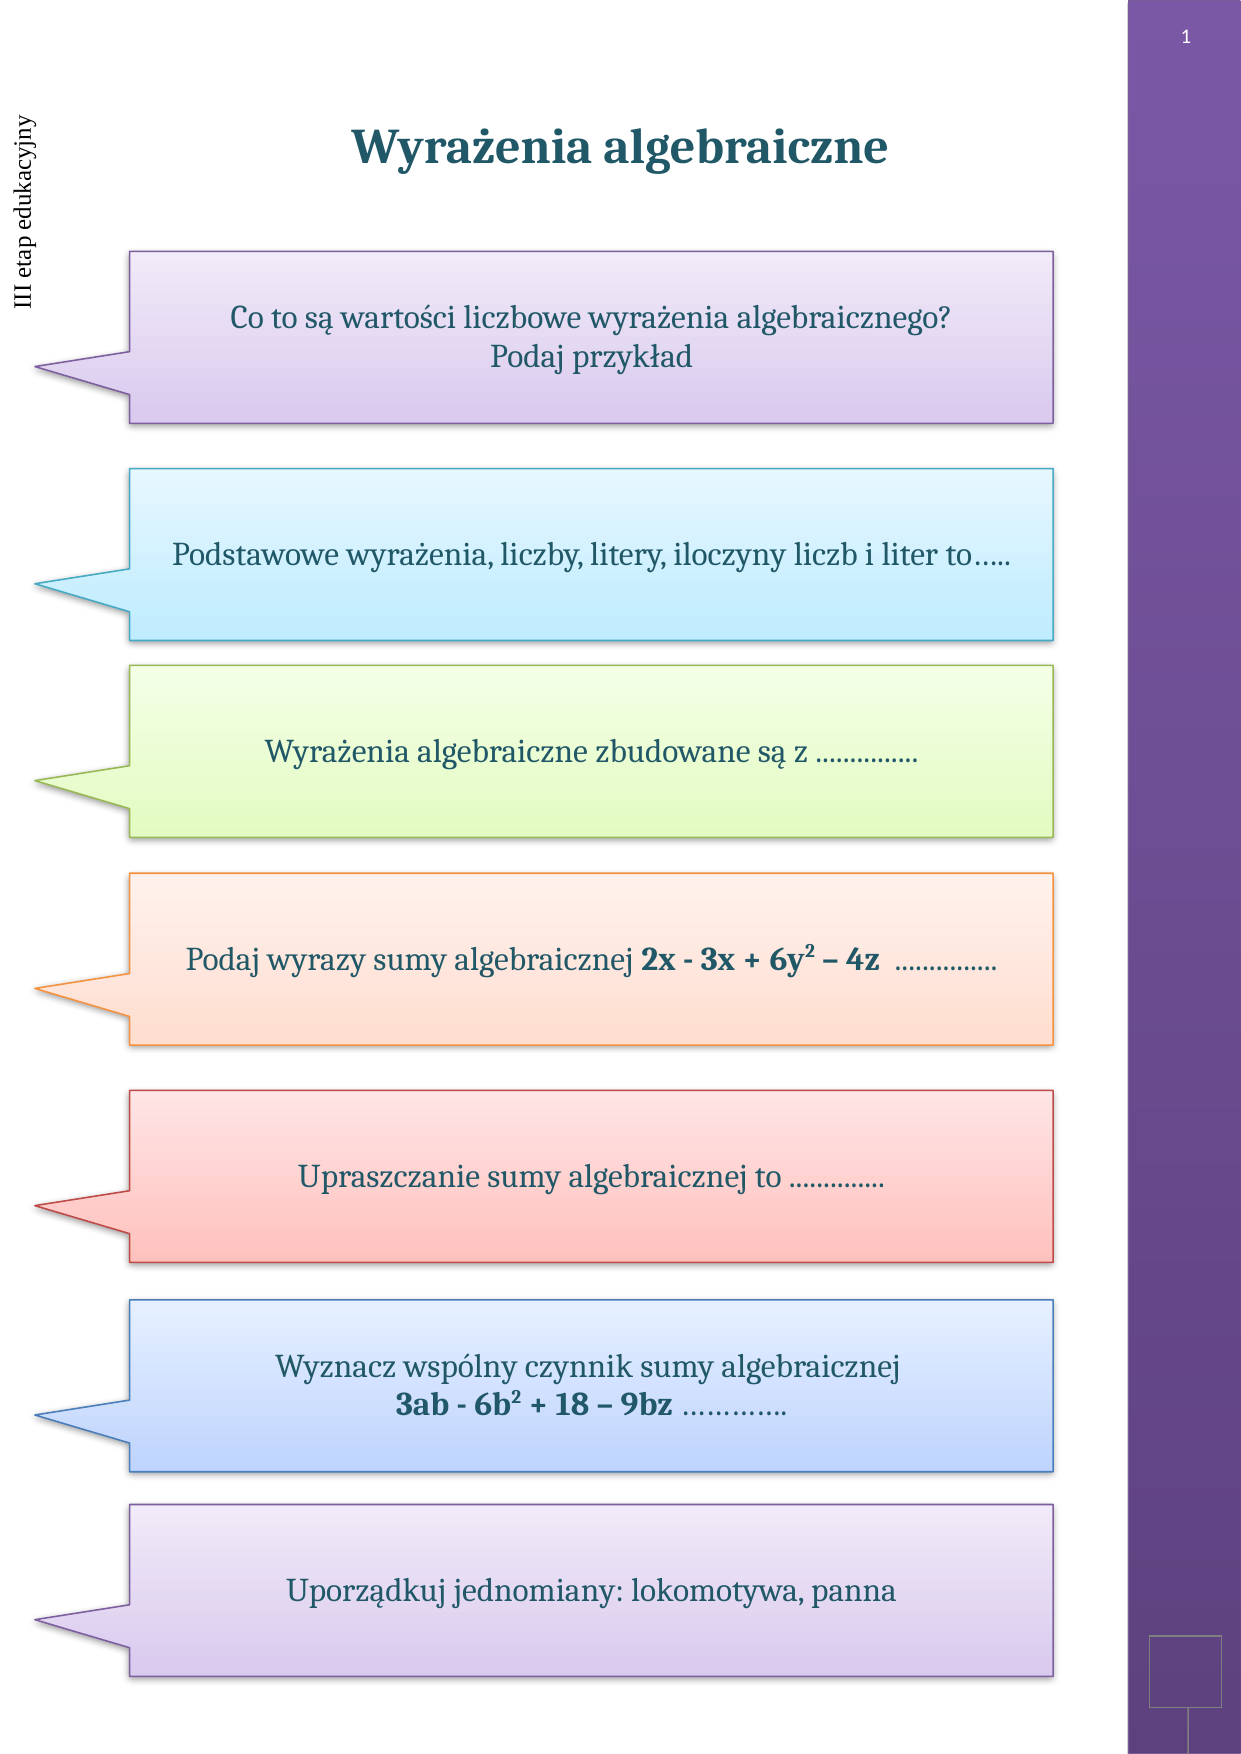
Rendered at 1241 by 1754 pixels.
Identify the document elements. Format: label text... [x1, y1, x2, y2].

title Wyrażenia algebraiczne [118, 118, 1122, 176]
